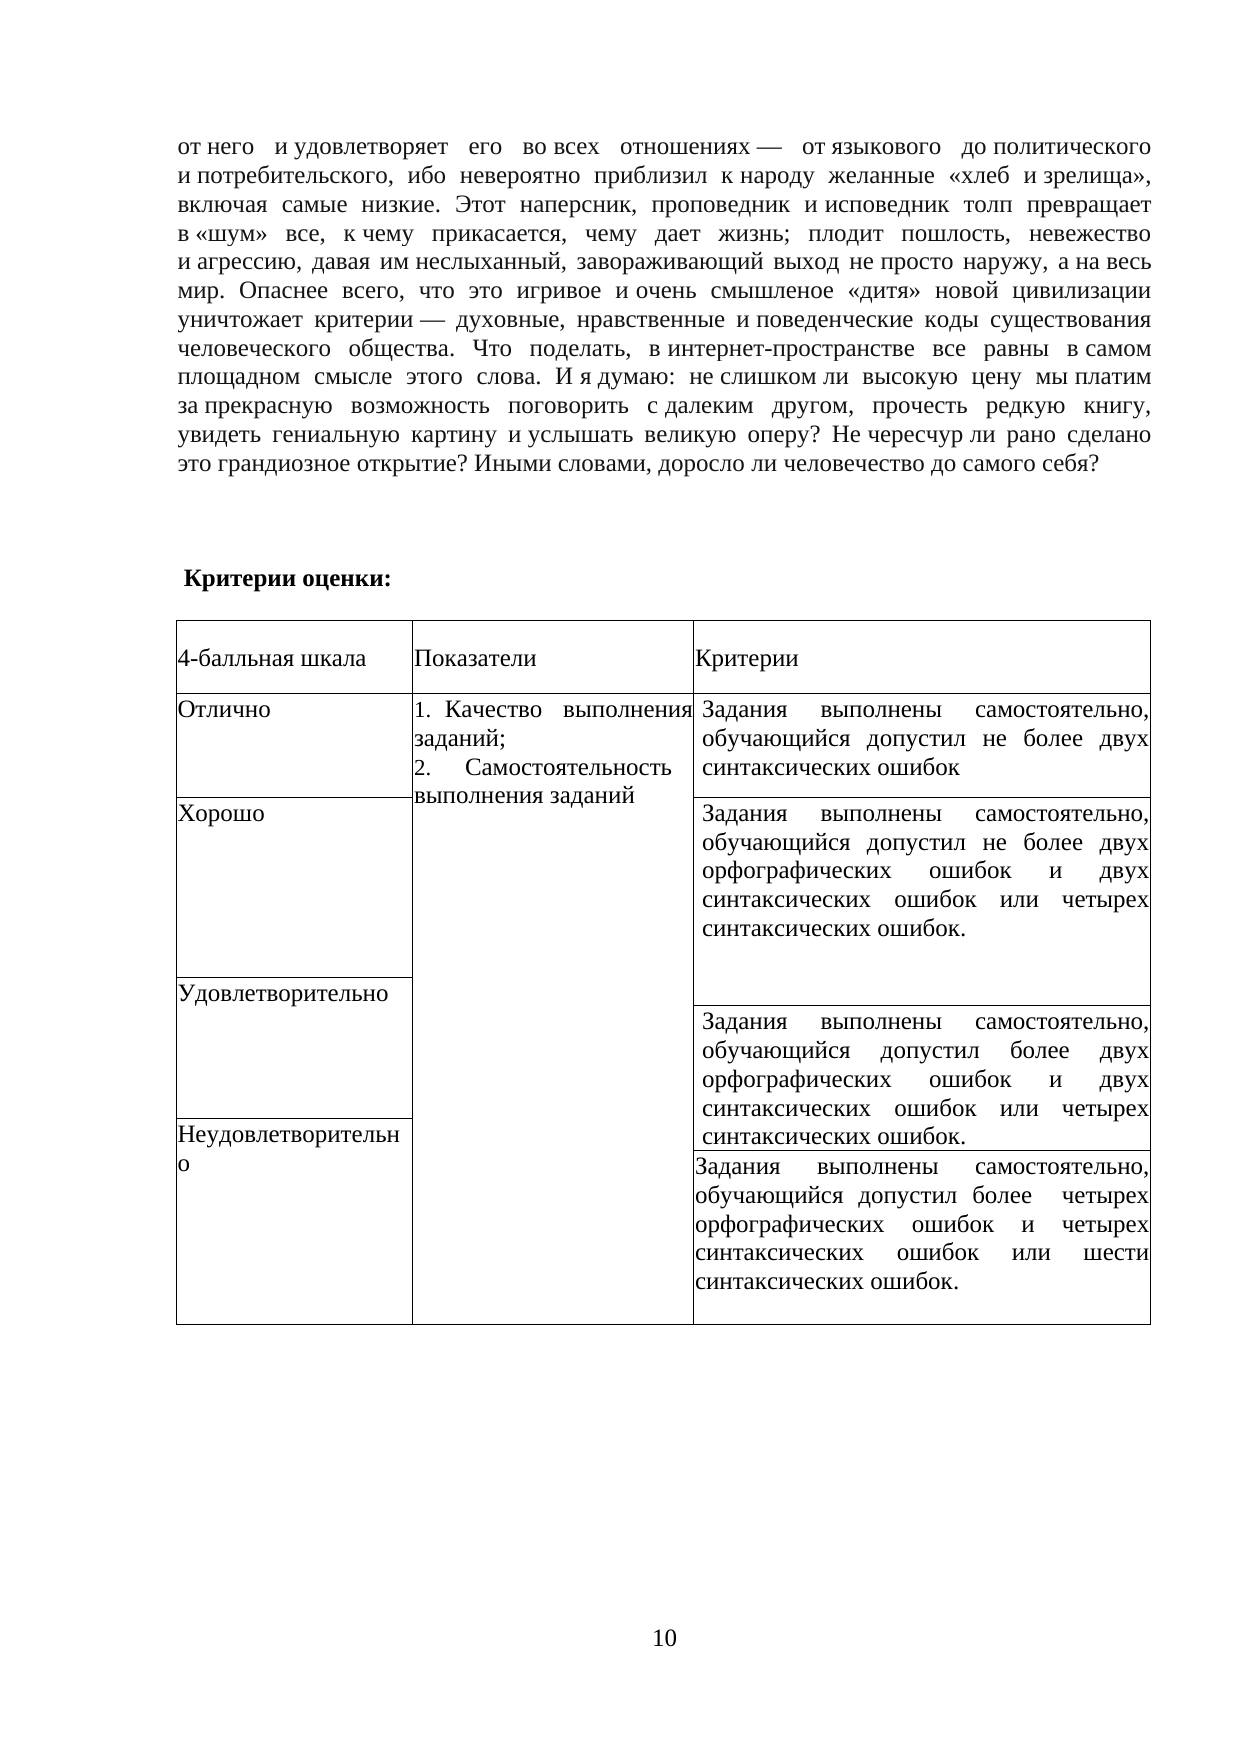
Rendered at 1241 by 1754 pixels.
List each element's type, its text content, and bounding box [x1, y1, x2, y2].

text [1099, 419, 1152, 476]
table_cell Задания выполнены самостоятельно, обучающийся допустил не более двух орфографических ошибок и двух синтаксических ошибок или четырех синтаксических ошибок. [694, 798, 1150, 1005]
table_header Показатели [413, 621, 693, 693]
table_cell Задания выполнены самостоятельно, обучающийся допустил более четырех орфографических ошибок и четырех синтаксических ошибок или шести синтаксических ошибок. [694, 1151, 1150, 1324]
table_cell Неудовлетворительно [177, 1119, 412, 1324]
table_cell Задания выполнены самостоятельно, обучающийся допустил не более двух синтаксических ошибок [694, 694, 1150, 797]
table_cell Задания выполнены самостоятельно, обучающийся допустил более двух орфографических ошибок и двух синтаксических ошибок или четырех синтаксических ошибок. [694, 1006, 1150, 1150]
table_header Критерии [694, 621, 1150, 693]
text Критерии оценки: [177, 563, 1152, 591]
table_cell Удовлетворительно [177, 978, 412, 1118]
table_cell Качество выполнения заданий; Самостоятельность выполнения заданий [413, 694, 693, 1324]
table_cell Хорошо [177, 798, 412, 977]
table_header 4-балльная шкала [177, 621, 412, 693]
table_cell Отлично [177, 694, 412, 797]
